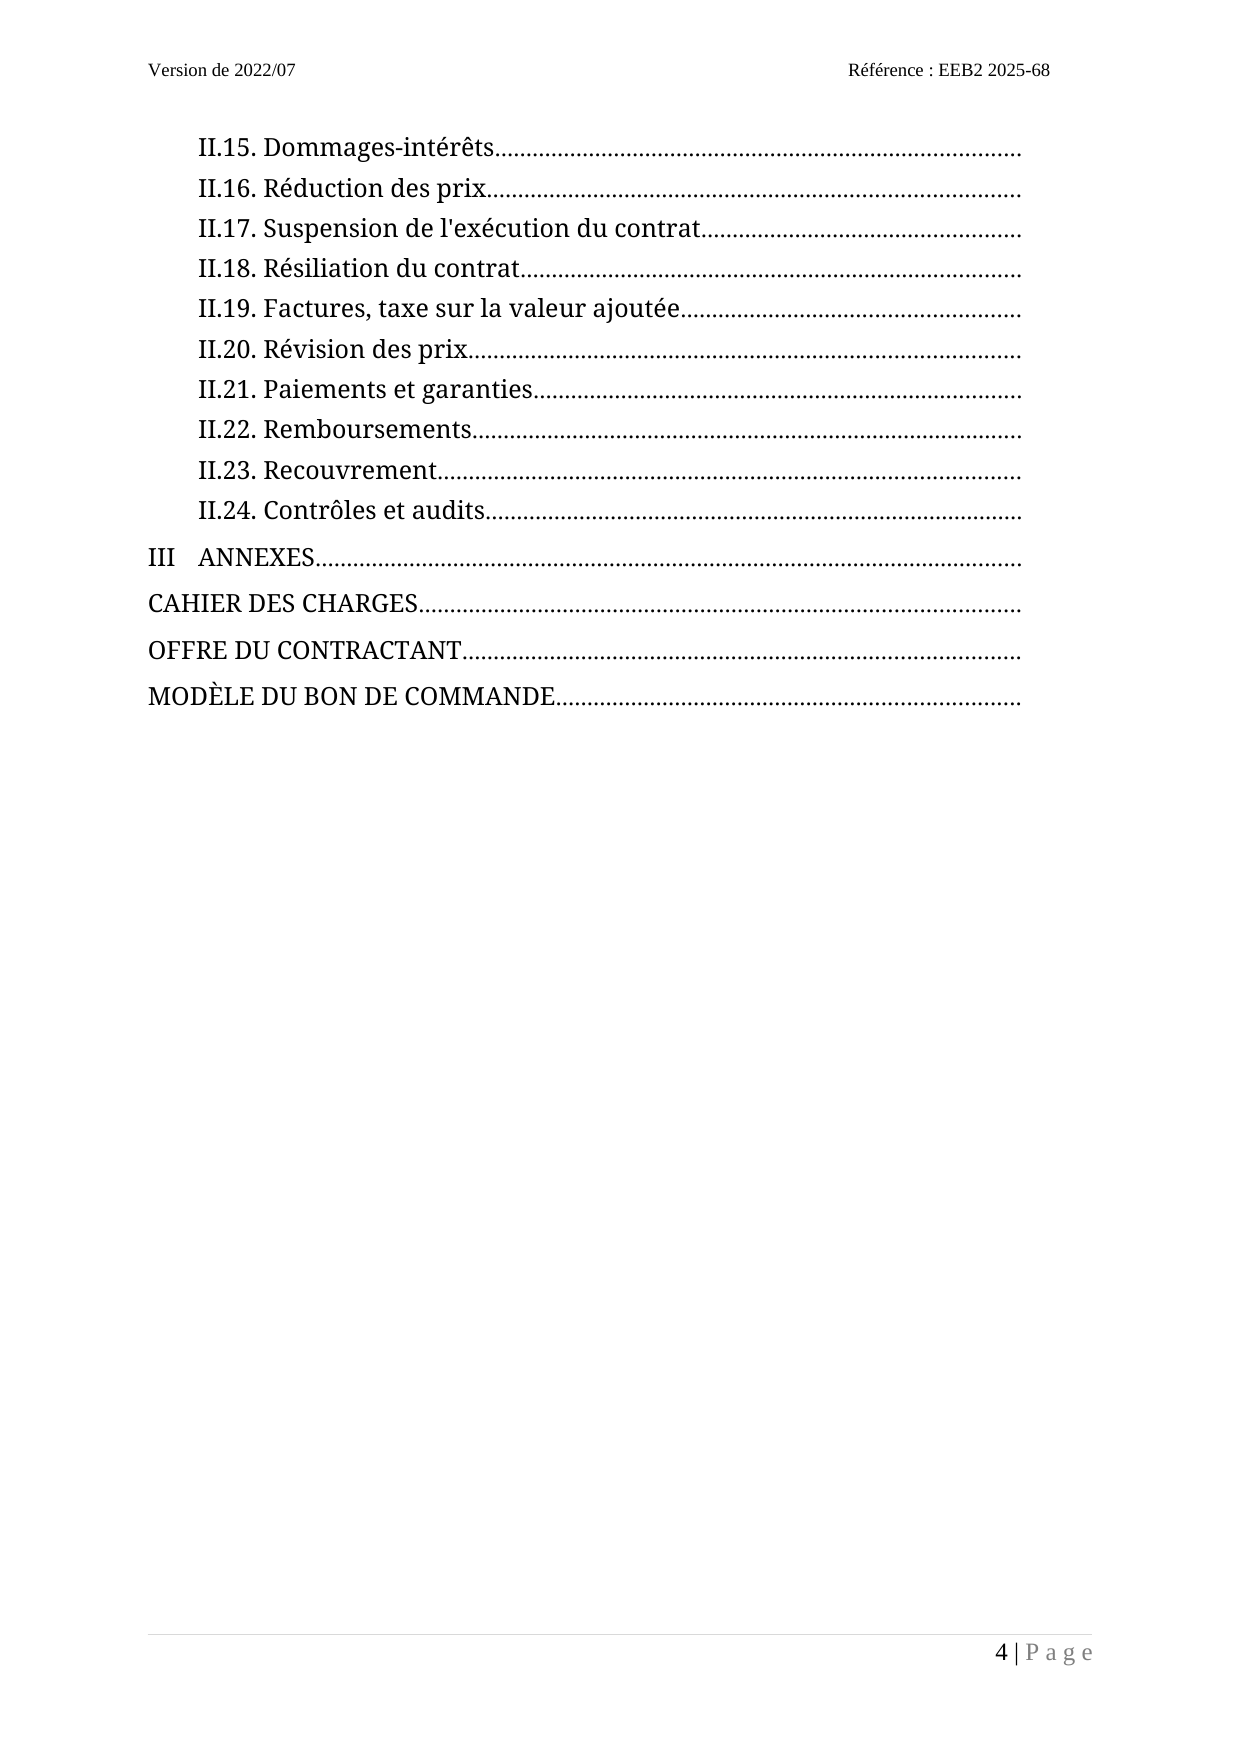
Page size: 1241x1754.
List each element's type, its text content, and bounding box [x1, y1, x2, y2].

text II.16. Réduction des prix 26 [198, 170, 1017, 204]
text II.19. Factures, taxe sur la valeur ajoutée 29 [198, 291, 1017, 325]
text II.23. Recouvrement 33 [198, 452, 1017, 486]
text II.15. Dommages-intérêts 25 [198, 130, 1017, 164]
text II.22. Remboursements 32 [198, 412, 1017, 446]
text II.20. Révision des prix 29 [198, 331, 1017, 366]
text Cahier des Charges 37 [148, 586, 1017, 620]
text Modèle du bon de commande 39 [148, 679, 1017, 713]
text Offre du contractant 38 [148, 632, 1017, 666]
text II.24. Contrôles et audits 34 [198, 493, 1017, 527]
text II.21. Paiements et garanties 30 [198, 372, 1017, 406]
text II.17. Suspension de l'exécution du contrat 26 [198, 211, 1017, 244]
text III ANNEXES 36 [148, 539, 1017, 573]
text II.18. Résiliation du contrat 27 [198, 251, 1017, 285]
